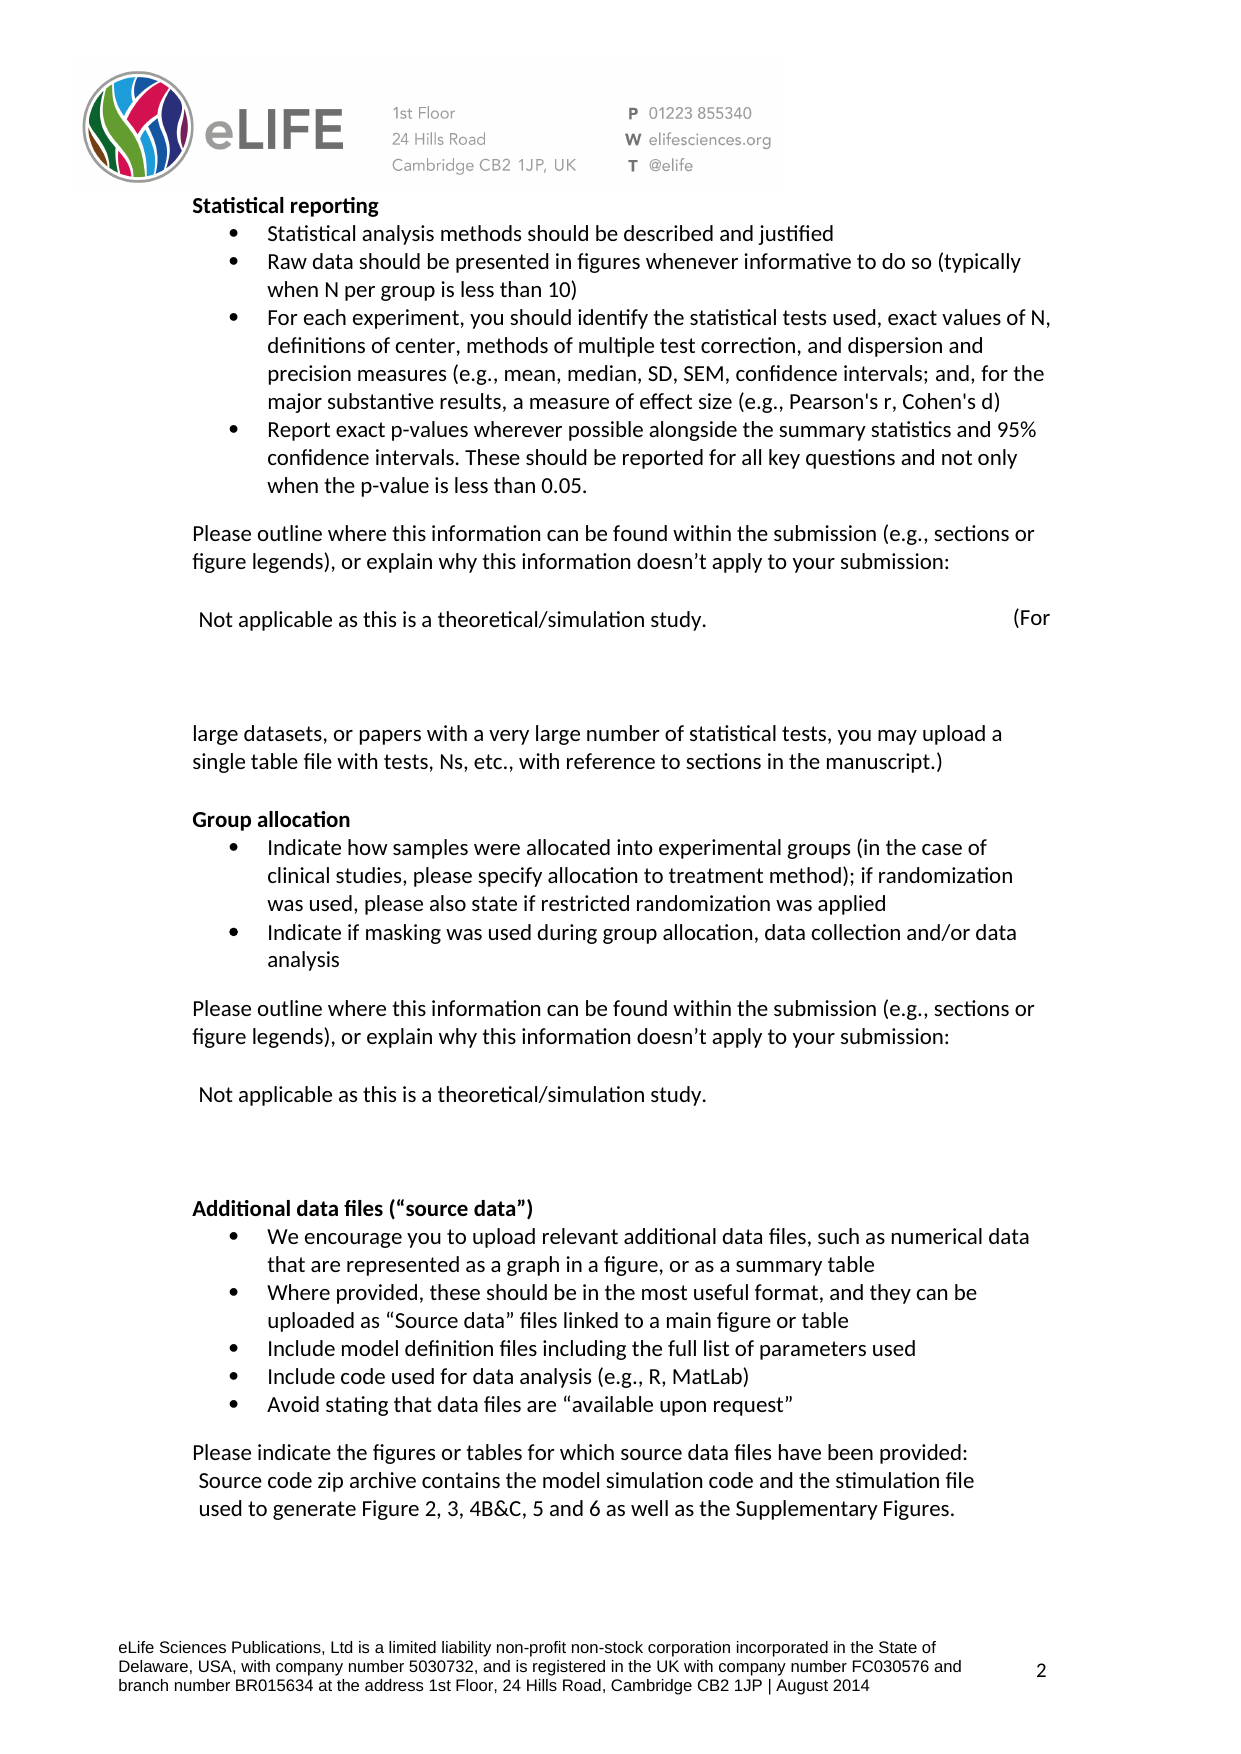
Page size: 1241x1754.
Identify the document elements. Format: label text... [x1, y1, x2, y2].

text Group allocation [192, 806, 1053, 833]
text Not applicable as this is a theoretical/simulation study. [198, 606, 1013, 634]
list Indicate how samples were allocated into experimental groups (in the case of clinical studies, please specify allocation to treatment method); if randomization was used, please also state if restricted randomization was applied [229, 833, 1053, 918]
list Include code used for data analysis (e.g., R, MatLab) [229, 1362, 1053, 1390]
list For each experiment, you should identify the statistical tests used, exact values of N, definitions of center, methods of multiple test correction, and dispersion and precision measures (e.g., mean, median, SD, SEM, confidence intervals; and, for the major substantive results, a measure of effect size (e.g., Pearson's r, Cohen's d) [229, 303, 1053, 415]
text Please indicate the figures or tables for which source data files have been provided: [192, 1438, 1053, 1466]
list Include model definition files including the full list of parameters used [229, 1334, 1053, 1362]
list Report exact p-values wherever possible alongside the summary statistics and 95% confidence intervals. These should be reported for all key questions and not only when the p-value is less than 0.05. [229, 415, 1053, 499]
list Indicate if masking was used during group allocation, data collection and/or data analysis [229, 918, 1053, 974]
text Statistical reporting [192, 191, 1053, 219]
list We encourage you to upload relevant additional data files, such as numerical data that are represented as a graph in a figure, or as a summary table [229, 1222, 1053, 1278]
picture [73, 59, 784, 191]
list Raw data should be presented in figures whenever informative to do so (typically when N per group is less than 10) [229, 247, 1053, 303]
text Source code zip archive contains the model simulation code and the stimulation file used to generate Figure 2, 3, 4B&C, 5 and 6 as well as the Supplementary Figures. [198, 1467, 1013, 1523]
list Statistical analysis methods should be described and justified [229, 219, 1053, 247]
list Where provided, these should be in the most useful format, and they can be uploaded as “Source data” files linked to a main figure or table [229, 1278, 1053, 1334]
list Avoid stating that data files are “available upon request” [229, 1390, 1053, 1418]
text (For large datasets, or papers with a very large number of statistical tests, you may upload a single table file with tests, Ns, etc., with reference to sections in the manuscript.) [192, 603, 1053, 775]
text Not applicable as this is a theoretical/simulation study. [198, 1081, 1013, 1109]
text Additional data files (“source data”) [192, 1081, 1053, 1222]
